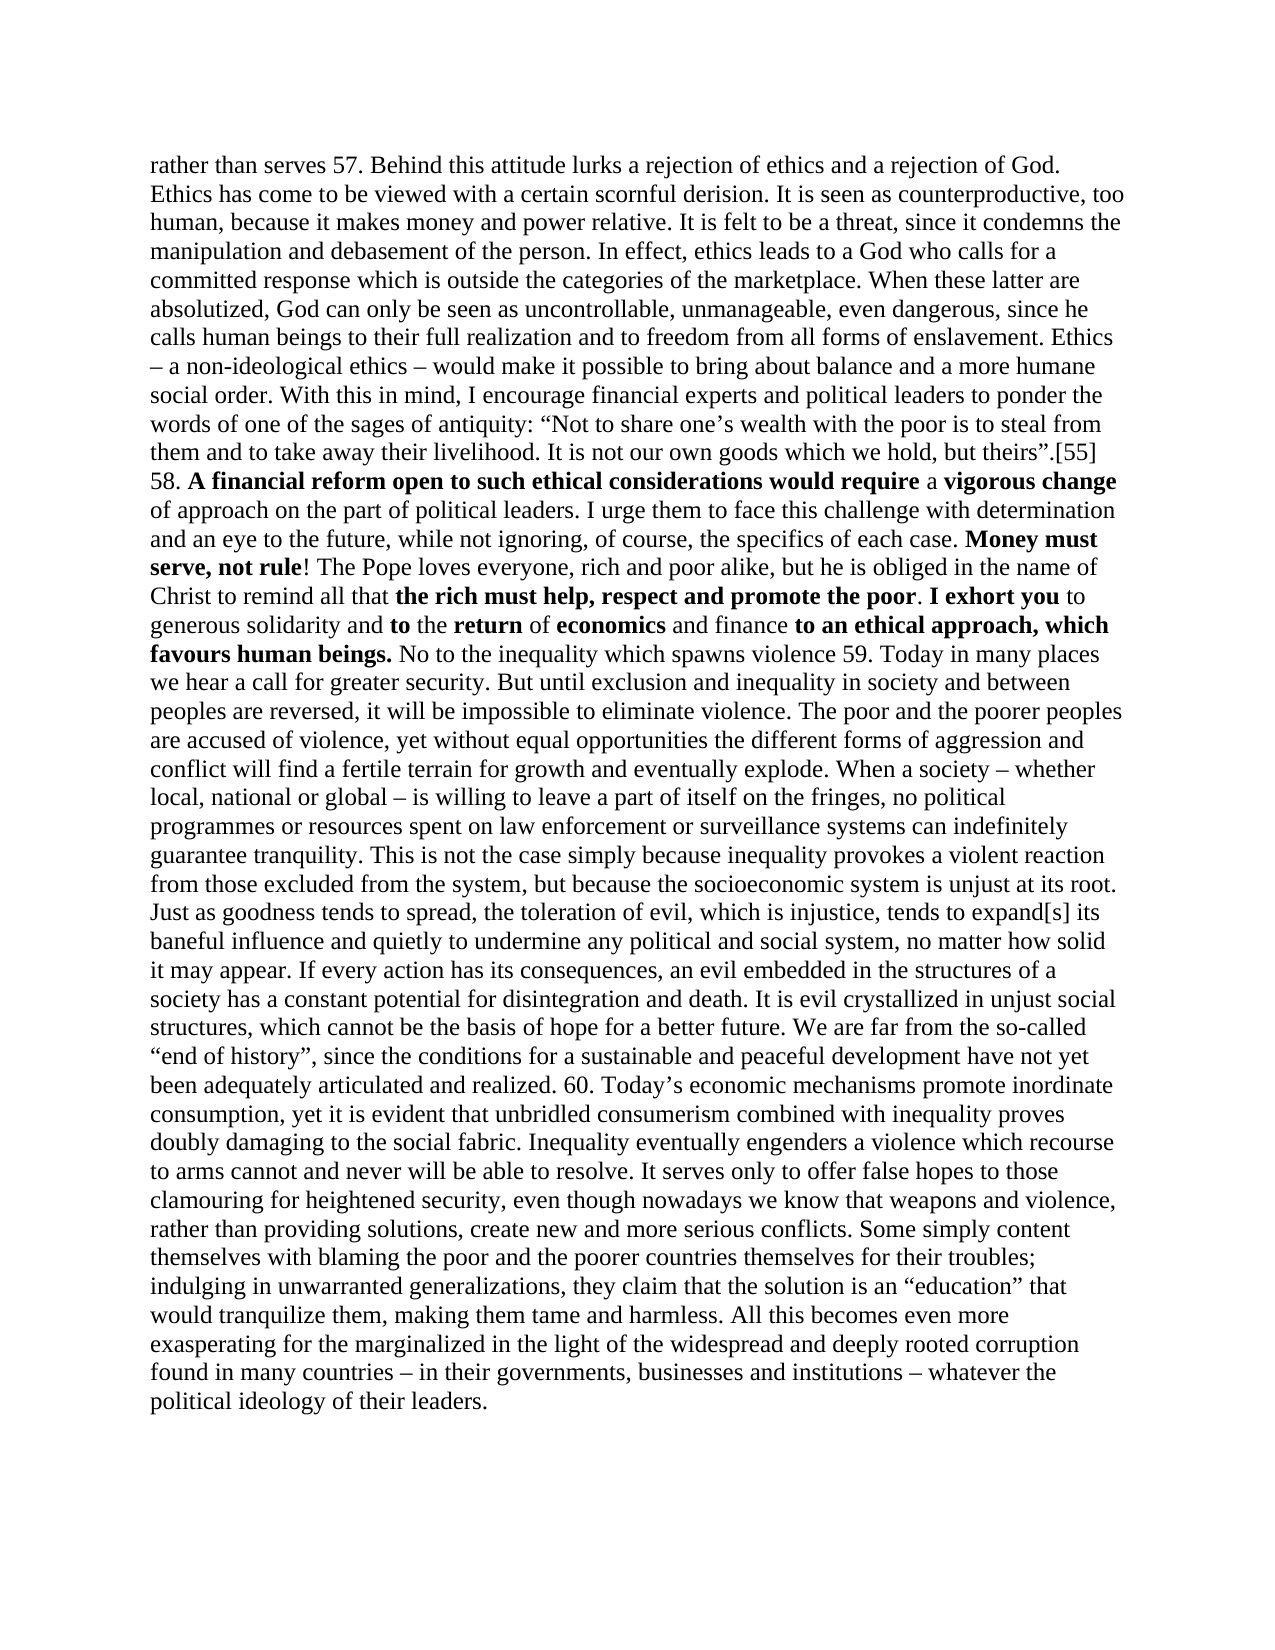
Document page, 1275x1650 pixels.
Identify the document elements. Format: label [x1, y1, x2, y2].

text [150, 150, 1125, 1415]
